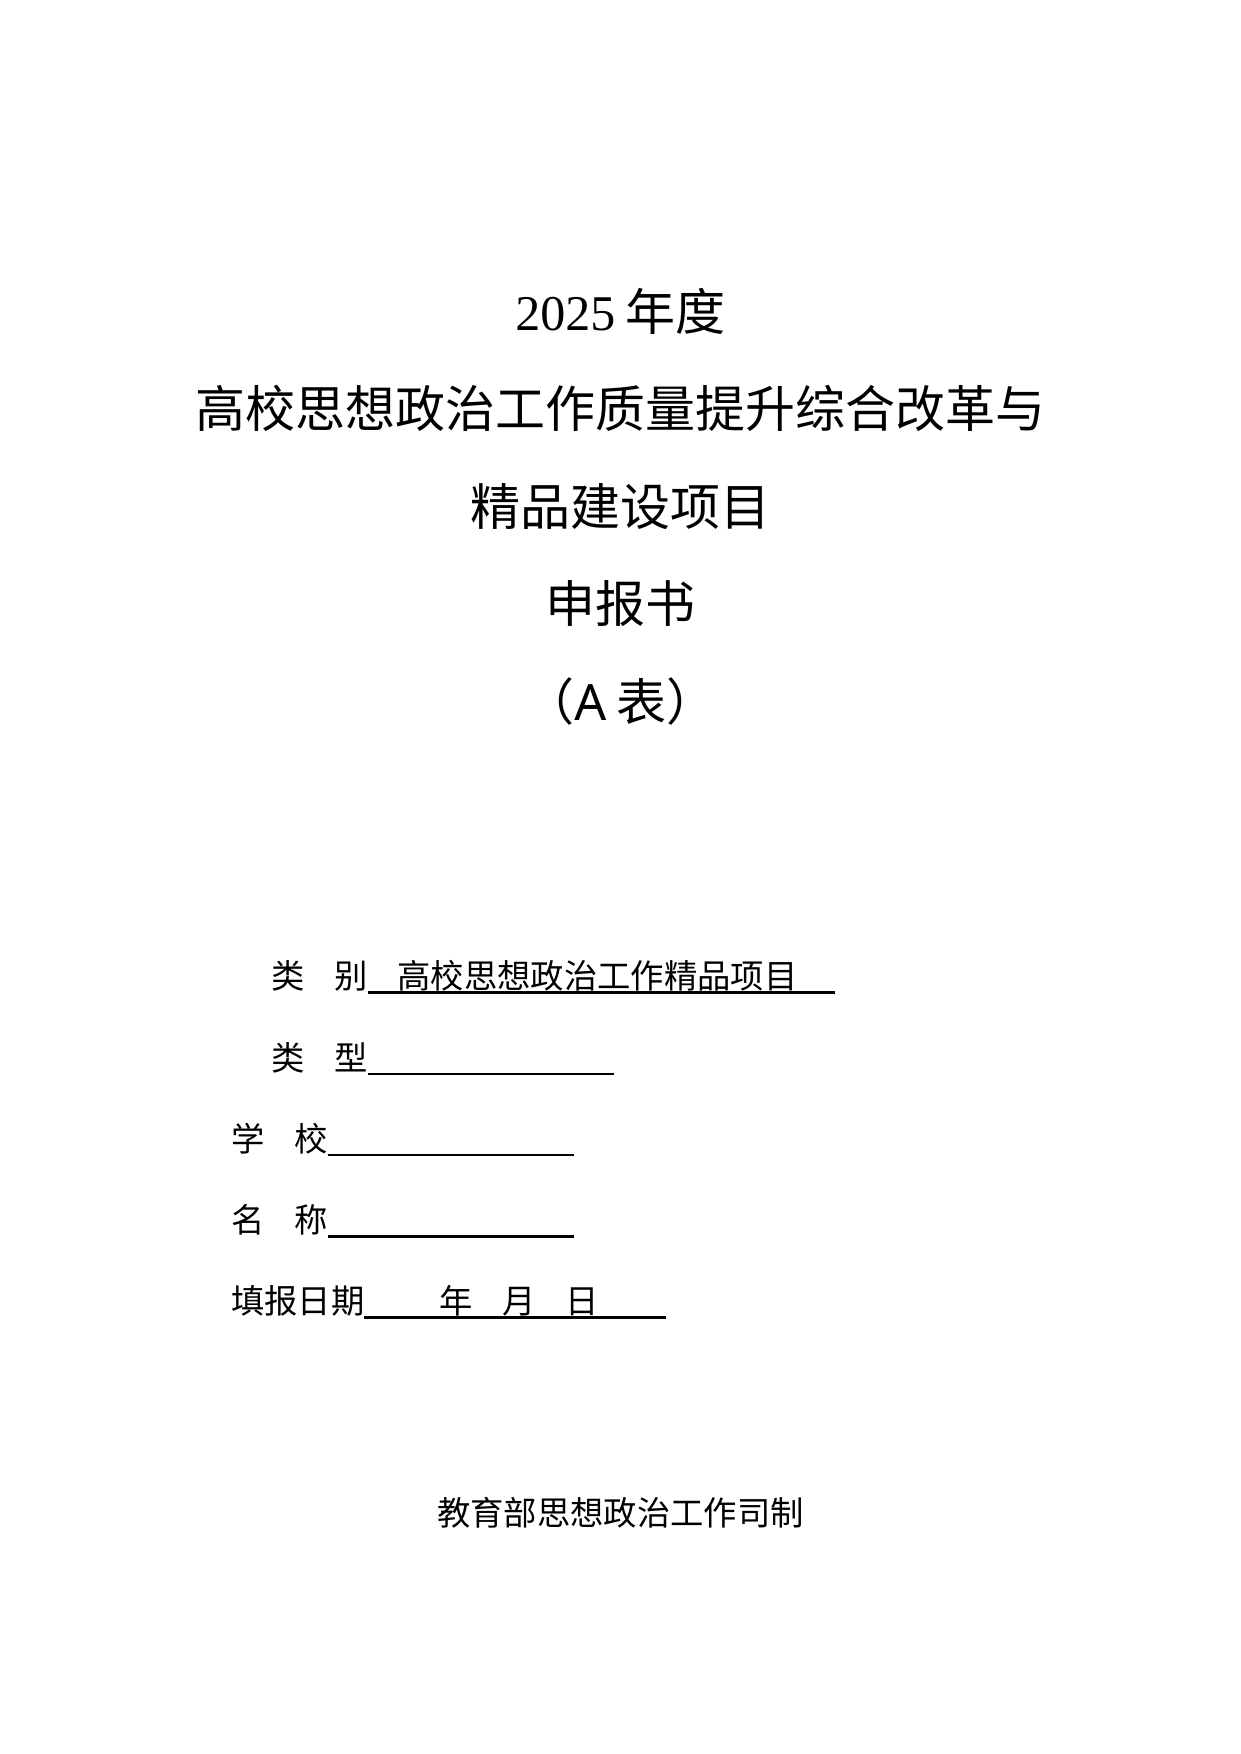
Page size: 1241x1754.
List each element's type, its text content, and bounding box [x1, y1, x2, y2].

text 类 型 [187, 1023, 1053, 1088]
text 名 称 [187, 1186, 1053, 1251]
text 类 别 高校思想政治工作精品项目 [187, 942, 1053, 1007]
text 学 校 [187, 1104, 1053, 1169]
text 教育部思想政治工作司制 [187, 1478, 1053, 1543]
text 高校思想政治工作质量提升综合改革与精品建设项目 [187, 357, 1053, 552]
text （A表） [187, 649, 1053, 747]
text 填报日期 年 月 日 [187, 1267, 1053, 1332]
text 申报书 [187, 552, 1053, 649]
text 2025年度 [187, 259, 1053, 357]
